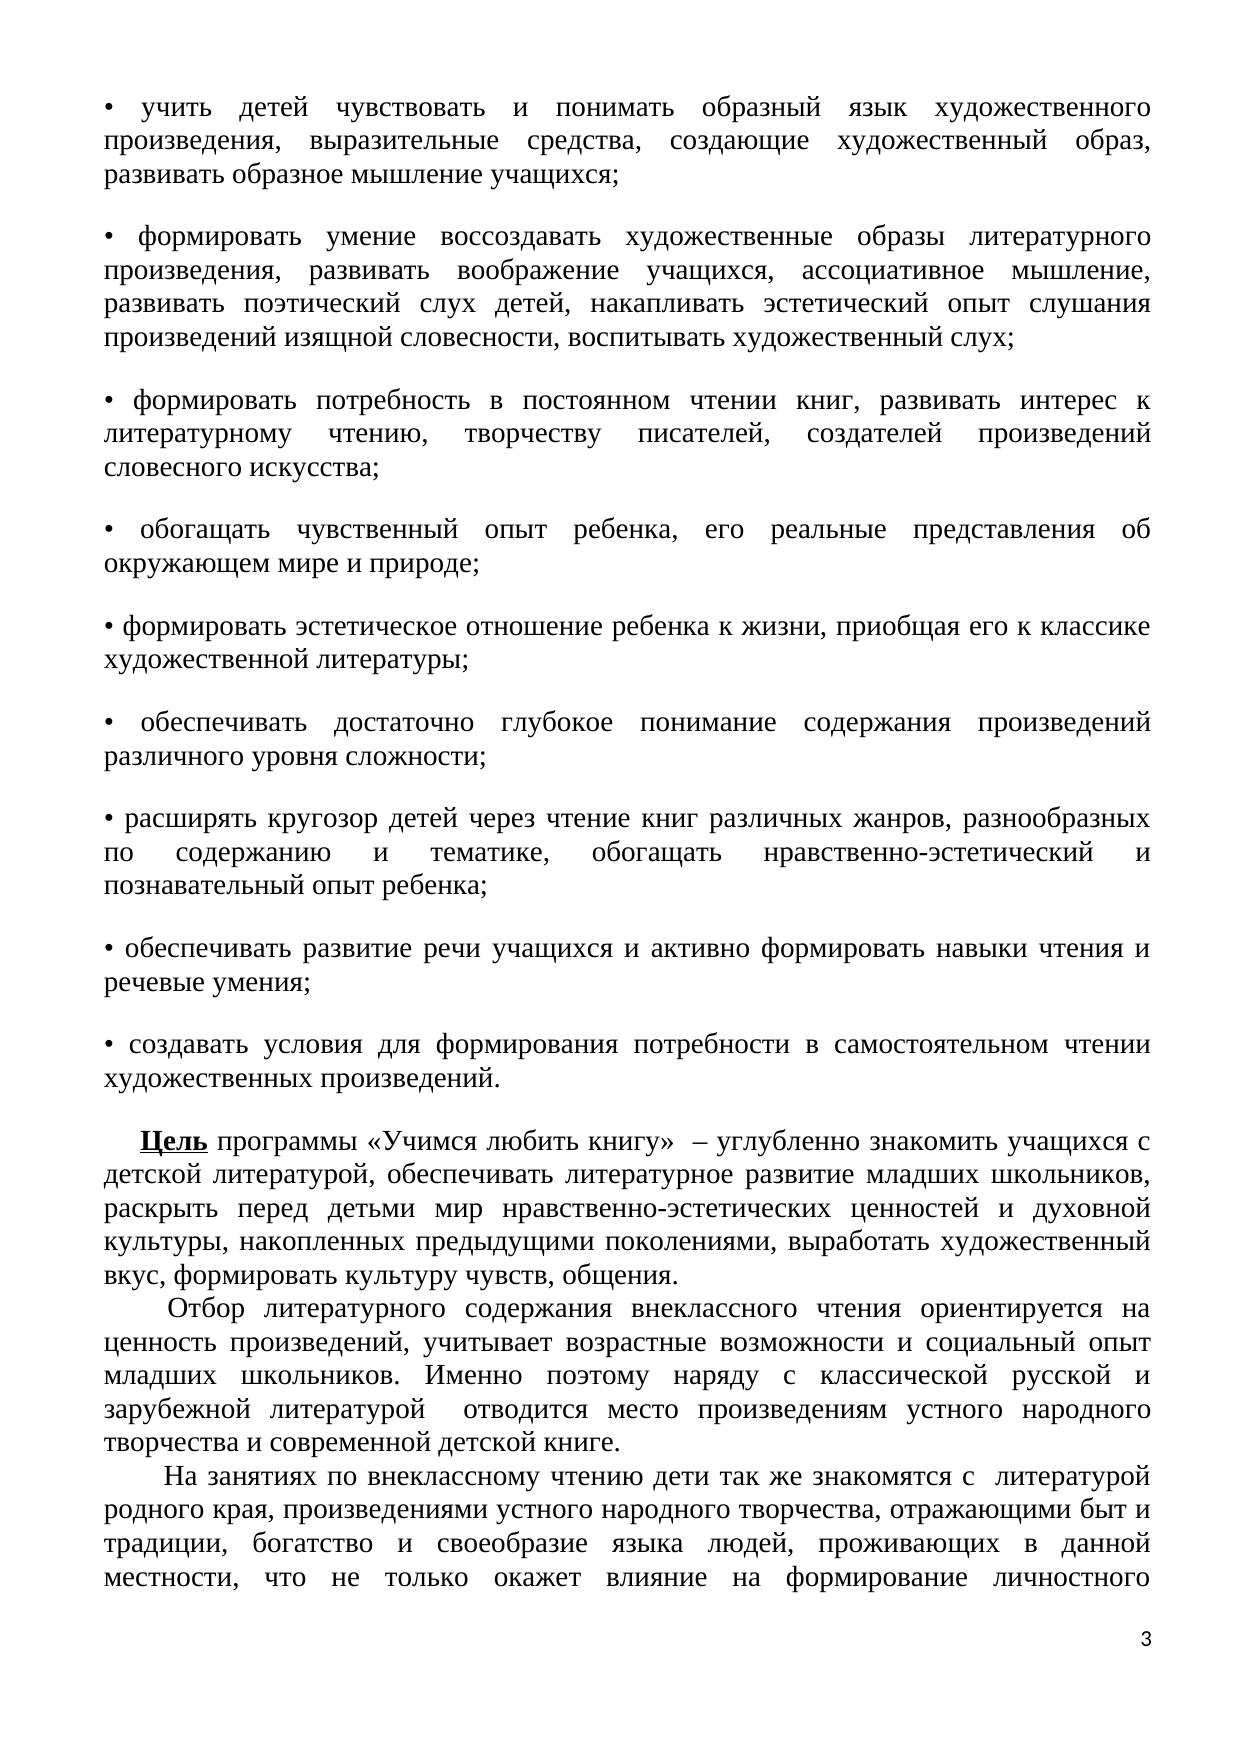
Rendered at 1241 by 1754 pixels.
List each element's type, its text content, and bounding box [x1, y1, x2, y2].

text • формировать умение воссоздавать художественные образы литературного произведения, развивать воображение учащихся, ассоциативное мышление, развивать поэтический слух детей, накапливать эстетический опыт слушания произведений изящной словесности, воспитывать художественный слух; [103, 218, 1152, 353]
text • создавать условия для формирования потребности в самостоятельном чтении художественных произведений. [103, 1026, 1152, 1093]
text • формировать потребность в постоянном чтении книг, развивать интерес к литературному чтению, творчеству писателей, создателей произведений словесного искусства; [103, 382, 1152, 482]
text • учить детей чувствовать и понимать образный язык художественного произведения, выразительные средства, создающие художественный образ, развивать образное мышление учащихся; [103, 89, 1152, 189]
text • обеспечивать развитие речи учащихся и активно формировать навыки чтения и речевые умения; [103, 930, 1152, 997]
text Отбор литературного содержания внеклассного чтения ориентируется на ценность произведений, учитывает возрастные возможности и социальный опыт младших школьников. Именно поэтому наряду с классической русской и зарубежной литературой отводится место произведениям устного народного творчества и современной детской книге. [103, 1290, 1152, 1458]
text • расширять кругозор детей через чтение книг различных жанров, разнообразных по содержанию и тематике, обогащать нравственно-эстетический и познавательный опыт ребенка; [103, 800, 1152, 901]
text • обогащать чувственный опыт ребенка, его реальные представления об окружающем мире и природе; [103, 512, 1152, 579]
text Цель программы «Учимся любить книгу» – углубленно знакомить учащихся с детской литературой, обеспечивать литературное развитие младших школьников, раскрыть перед детьми мир нравственно-эстетических ценностей и духовной культуры, накопленных предыдущими поколениями, выработать художественный вкус, формировать культуру чувств, общения. [103, 1123, 1152, 1290]
text • обеспечивать достаточно глубокое понимание содержания произведений различного уровня сложности; [103, 704, 1152, 771]
text • формировать эстетическое отношение ребенка к жизни, приобщая его к классике художественной литературы; [103, 608, 1152, 675]
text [103, 1458, 1152, 1592]
